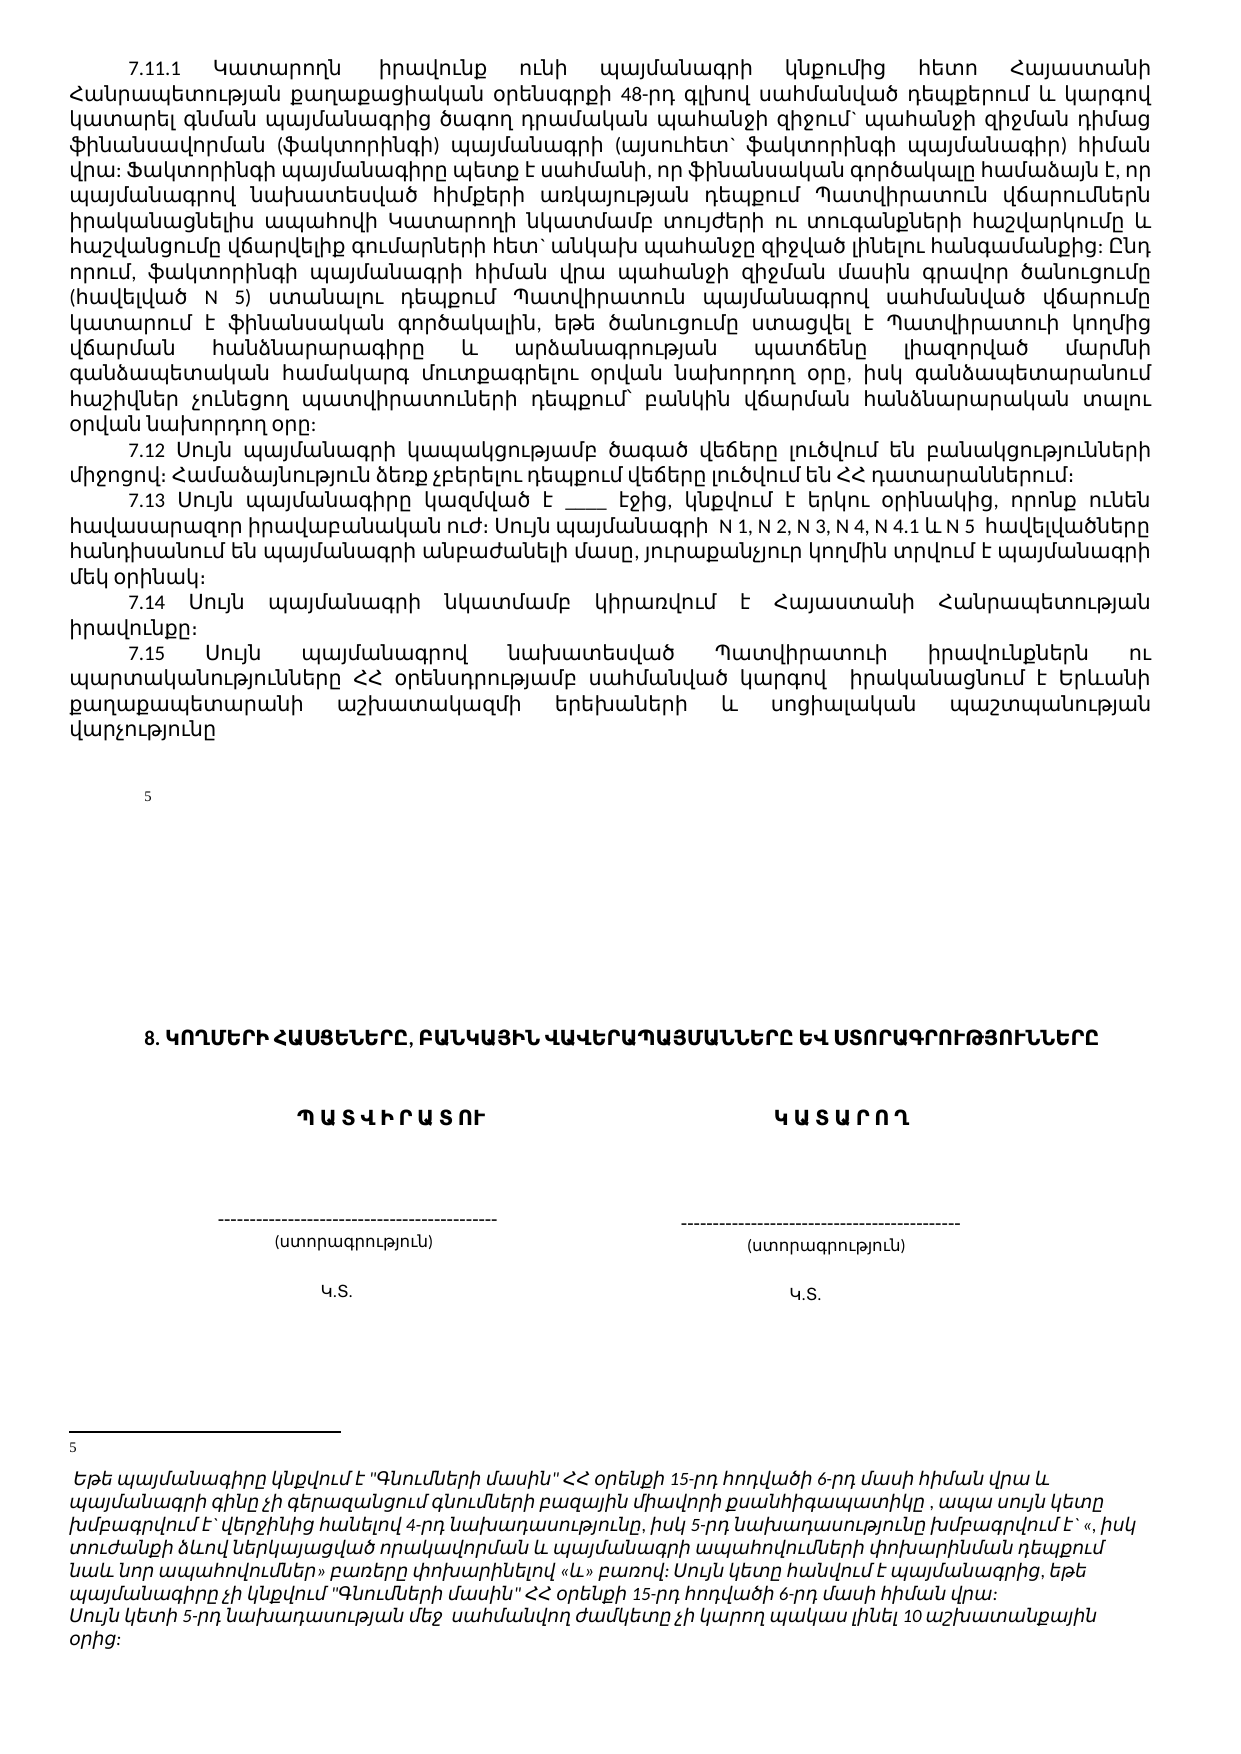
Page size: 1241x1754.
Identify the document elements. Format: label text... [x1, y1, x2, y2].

text 7.11.1 Կատարողն իրավունք ունի պայմանագրի կնքումից հետո Հայաստանի Հանրապետության քաղաքացիական օրենսգրքի 48-րդ գլխով սահմանված դեպքերում և կարգով կատարել գնման պայմանագրից ծագող դրամական պահանջի զիջում` պահանջի զիջման դիմաց ֆինանսավորման (ֆակտորինգի) պայմանագրի (այսուհետ` ֆակտորինգի պայմանագիր) հիման վրա: Ֆակտորինգի պայմանագիրը պետք է սահմանի, որ ֆինանսական գործակալը համաձայն է, որ պայմանագրով նախատեսված հիմքերի առկայության դեպքում Պատվիրատուն վճարումներն իրականացնելիս ապահովի Կատարողի նկատմամբ տույժերի ու տուգանքների հաշվարկումը և հաշվանցումը վճարվելիք գումարների հետ` անկախ պահանջը զիջված լինելու հանգամանքից: Ընդ որում, ֆակտորինգի պայմանագրի հիման վրա պահանջի զիջման մասին գրավոր ծանուցումը (հավելված N 5) ստանալու դեպքում Պատվիրատուն պայմանագրով սահմանված վճարումը կատարում է ֆինանսական գործակալին, եթե ծանուցումը ստացվել է Պատվիրատուի կողմից վճարման հանձնարարագիրը և արձանագրության պատճենը լիազորված մարմնի գանձապետական համակարգ մուտքագրելու օրվան նախորդող օրը, իսկ գանձապետարանում հաշիվներ չունեցող պատվիրատուների դեպքում՝ բանկին վճարման հանձնարարական տալու օրվան նախորդող օրը: [69, 56, 1152, 437]
text 7.15 Սույն պայմանագրով նախատեսված Պատվիրատուի իրավունքներն ու պարտականությունները ՀՀ օրենսդրությամբ սահմանված կարգով իրականացնում է Երևանի քաղաքապետարանի աշխատակազմի երեխաների և սոցիալական պաշտպանության վարչությունը [69, 640, 1152, 742]
text 8. ԿՈՂՄԵՐԻ ՀԱՍՑԵՆԵՐԸ, ԲԱՆԿԱՅԻՆ ՎԱՎԵՐԱՊԱՅՄԱՆՆԵՐԸ ԵՎ ՍՏՈՐԱԳՐՈՒԹՅՈՒՆՆԵՐԸ [69, 1025, 1152, 1051]
text 7.12 Սույն պայմանագրի կապակցությամբ ծագած վեճերը լուծվում են բանակցությունների միջոցով։ Համաձայնություն ձեռք չբերելու դեպքում վեճերը լուծվում են ՀՀ դատարաններում։ [69, 437, 1152, 488]
text 7.13 Սույն պայմանագիրը կազմված է ____ էջից, կնքվում է երկու օրինակից, որոնք ունեն հավասարազոր իրավաբանական ուժ։ Սույն պայմանագրի N 1, N 2, N 3, N 4, N 4.1 և N 5 հավելվածները հանդիսանում են պայմանագրի անբաժանելի մասը, յուրաքանչյուր կողմին տրվում է պայմանագրի մեկ օրինակ։ [69, 488, 1152, 589]
text 7.14 Սույն պայմանագրի նկատմամբ կիրառվում է Հայաստանի Հանրապետության իրավունքը։ [69, 589, 1152, 640]
table_header Կ Ա Տ Ա Ր Ո Ղ -------------------------------------------- (ստորագրություն) Կ.Տ. [627, 1105, 1056, 1367]
table_header Պ Ա Տ Վ Ի Ր Ա Տ ՈՒ -------------------------------------------- (ստորագրություն) Կ.Տ. [155, 1105, 627, 1367]
